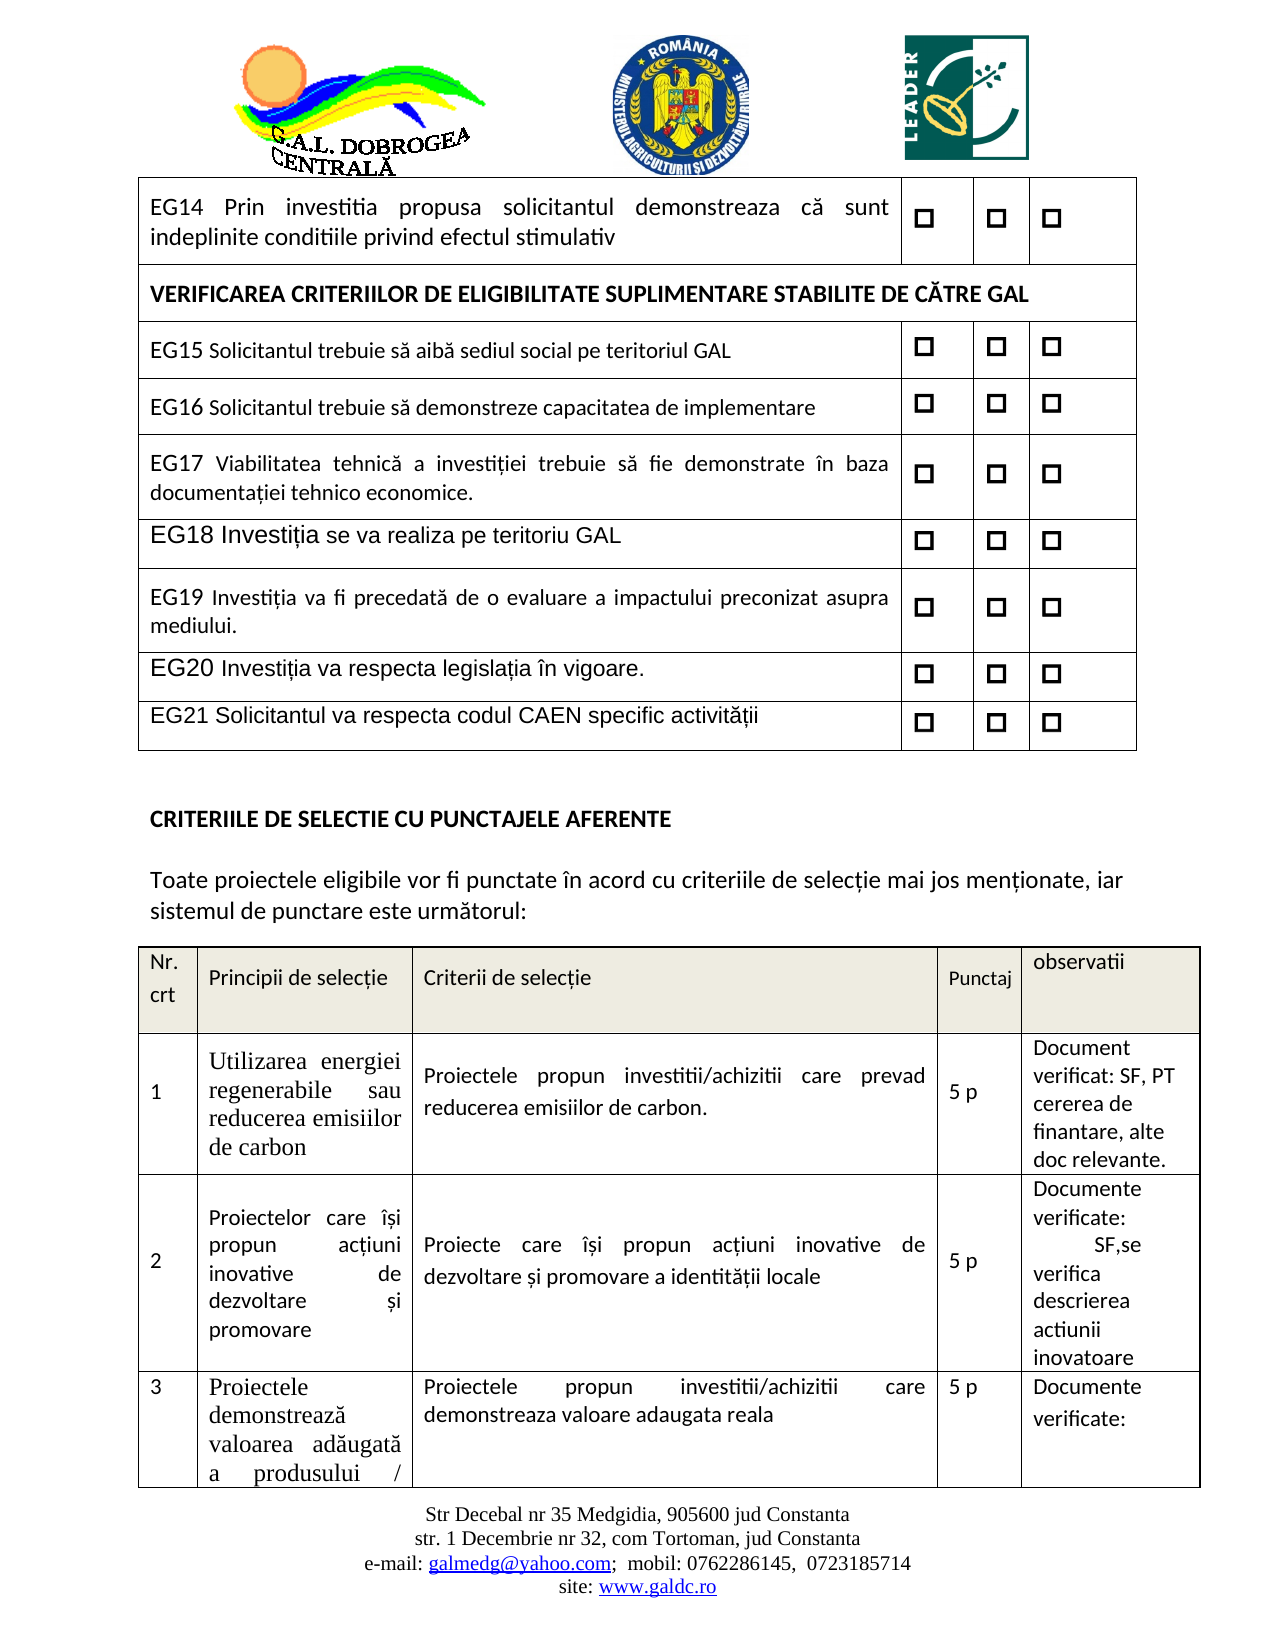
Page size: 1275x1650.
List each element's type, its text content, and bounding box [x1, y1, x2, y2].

table_cell EG20 Investiția va respecta legislația în vigoare. [139, 653, 901, 701]
table_header Nr. crt [139, 948, 197, 1032]
table_header Criterii de selecție [413, 948, 937, 1032]
table_cell Document verificat: SF, PT cererea de finantare, alte doc relevante. [1022, 1034, 1199, 1173]
table_cell Documente verificate: SF,se verifica descrierea actiunii inovatoare [1022, 1175, 1199, 1371]
table_cell [974, 702, 1029, 749]
table_cell EG17 Viabilitatea tehnică a investiției trebuie să fie demonstrate în baza documentației tehnico economice. [139, 435, 901, 519]
table_cell Proiecte care își propun acțiuni inovative de dezvoltare și promovare a identității locale [413, 1175, 937, 1371]
table_cell [1030, 178, 1136, 264]
table_cell [1030, 520, 1136, 567]
text Toate proiectele eligibile vor fi punctate în acord cu criteriile de selecție mai jos menționate, iar sistemul de punctare este următorul: [150, 864, 1125, 926]
table_cell EG15 Solicitantul trebuie să aibă sediul social pe teritoriul GAL [139, 322, 901, 377]
picture [904, 35, 1029, 160]
table_cell [1030, 702, 1136, 749]
table_cell 2 [139, 1175, 197, 1371]
table_cell [902, 520, 973, 567]
table_cell [1030, 322, 1136, 377]
table_cell 1 [139, 1034, 197, 1173]
table_cell [902, 702, 973, 749]
table_cell Utilizarea energiei regenerabile sau reducerea emisiilor de carbon [198, 1034, 412, 1173]
table_cell Proiectele demonstrează valoarea adăugată a produsului / afacerii [198, 1372, 412, 1487]
table_cell 5 p [938, 1034, 1021, 1173]
table_cell Proiectele propun investitii/achizitii care prevad reducerea emisiilor de carbon. [413, 1034, 937, 1173]
table_cell EG21 Solicitantul va respecta codul CAEN specific activității [139, 702, 901, 749]
picture [411, 139, 420, 144]
table_cell [902, 435, 973, 519]
table_cell [1030, 653, 1136, 701]
table_header Principii de selecție [198, 948, 412, 1032]
table_cell [974, 322, 1029, 377]
table_cell [1030, 569, 1136, 652]
table_cell [902, 322, 973, 377]
table_cell 3 [139, 1372, 197, 1487]
table_cell Documente verificate: SF, se verifica performanta economico -financiara [1022, 1372, 1199, 1487]
picture [224, 43, 491, 144]
table_cell EG19 Investiția va fi precedată de o evaluare a impactului preconizat asupra mediului. [139, 569, 901, 652]
table_cell [974, 653, 1029, 701]
table_cell [1030, 435, 1136, 519]
table_cell EG16 Solicitantul trebuie să demonstreze capacitatea de implementare [139, 379, 901, 434]
table_cell 5 p [938, 1372, 1021, 1487]
table_header observatii [1022, 948, 1199, 1032]
table_cell EG18 Investiția se va realiza pe teritoriu GAL [139, 520, 901, 567]
table_cell [902, 178, 973, 264]
table_cell Proiectelor care își propun acțiuni inovative de dezvoltare și promovare [198, 1175, 412, 1371]
table_cell [974, 435, 1029, 519]
table_cell [974, 178, 1029, 264]
text CRITERIILE DE SELECTIE CU PUNCTAJELE AFERENTE [150, 803, 1125, 834]
picture [611, 35, 749, 173]
table_cell 5 p [938, 1175, 1021, 1371]
table_cell Proiectele propun investitii/achizitii care demonstreaza valoare adaugata reala [413, 1372, 937, 1487]
table_cell [974, 379, 1029, 434]
table_cell [974, 520, 1029, 567]
table_header Punctaj [938, 948, 1021, 1032]
table_cell EG14 Prin investitia propusa solicitantul demonstreaza că sunt indeplinite conditiile privind efectul stimulativ [139, 178, 901, 264]
table_cell [902, 569, 973, 652]
table_cell [974, 569, 1029, 652]
table_cell [1030, 379, 1136, 434]
table_cell [902, 379, 973, 434]
table_cell VERIFICAREA CRITERIILOR DE ELIGIBILITATE SUPLIMENTARE STABILITE DE CĂTRE GAL [139, 265, 1136, 321]
table_cell [902, 653, 973, 701]
